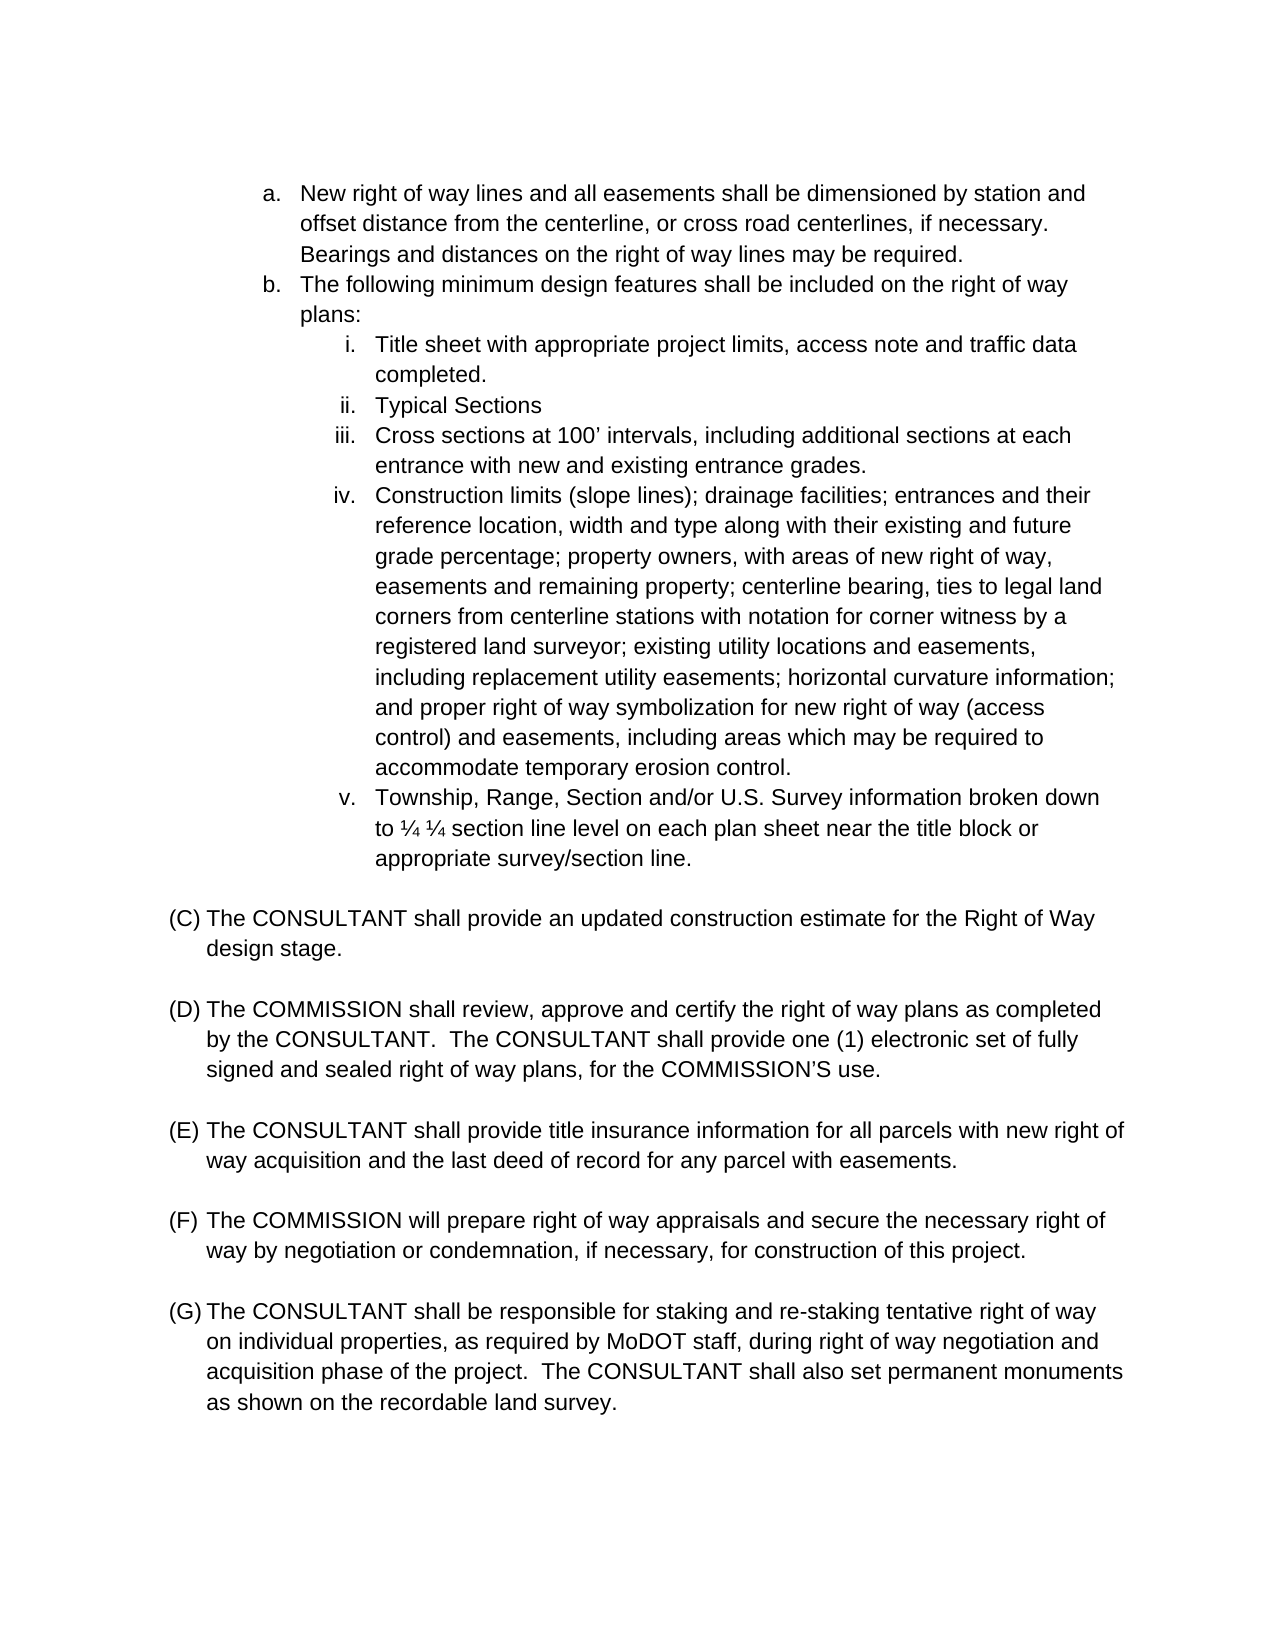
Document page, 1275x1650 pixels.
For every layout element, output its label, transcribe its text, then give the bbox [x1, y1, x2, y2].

list Title sheet with appropriate project limits, access note and traffic data completed. [356, 331, 1125, 388]
list Construction limits (slope lines); drainage facilities; entrances and their reference location, width and type along with their existing and future grade percentage; property owners, with areas of new right of way, easements and remaining property; centerline bearing, ties to legal land corners from centerline stations with notation for corner witness by a registered land surveyor; existing utility locations and easements, including replacement utility easements; horizontal curvature information; and proper right of way symbolization for new right of way (access control) and easements, including areas which may be required to accommodate temporary erosion control. [356, 482, 1125, 781]
list Cross sections at 100’ intervals, including additional sections at each entrance with new and existing entrance grades. [356, 422, 1125, 478]
list The CONSULTANT shall provide title insurance information for all parcels with new right of way acquisition and the last deed of record for any parcel with easements. [169, 1117, 1125, 1173]
list The CONSULTANT shall be responsible for staking and re-staking tentative right of way on individual properties, as required by MoDOT staff, during right of way negotiation and acquisition phase of the project. The CONSULTANT shall also set permanent monuments as shown on the recordable land survey. [169, 1298, 1125, 1415]
list Township, Range, Section and/or U.S. Survey information broken down to ¼ ¼ section line level on each plan sheet near the title block or appropriate survey/section line. [356, 784, 1125, 871]
list The COMMISSION will prepare right of way appraisals and secure the necessary right of way by negotiation or condemnation, if necessary, for construction of this project. [169, 1207, 1125, 1264]
list The COMMISSION shall review, approve and certify the right of way plans as completed by the CONSULTANT. The CONSULTANT shall provide one (1) electronic set of fully signed and sealed right of way plans, for the COMMISSION’S use. [169, 996, 1125, 1083]
list The CONSULTANT shall provide an updated construction estimate for the Right of Way design stage. [169, 905, 1125, 962]
list New right of way lines and all easements shall be dimensioned by station and offset distance from the centerline, or cross road centerlines, if necessary. Bearings and distances on the right of way lines may be required. [262, 180, 1125, 267]
list The following minimum design features shall be included on the right of way plans: [262, 271, 1125, 327]
list Typical Sections [356, 392, 1125, 418]
